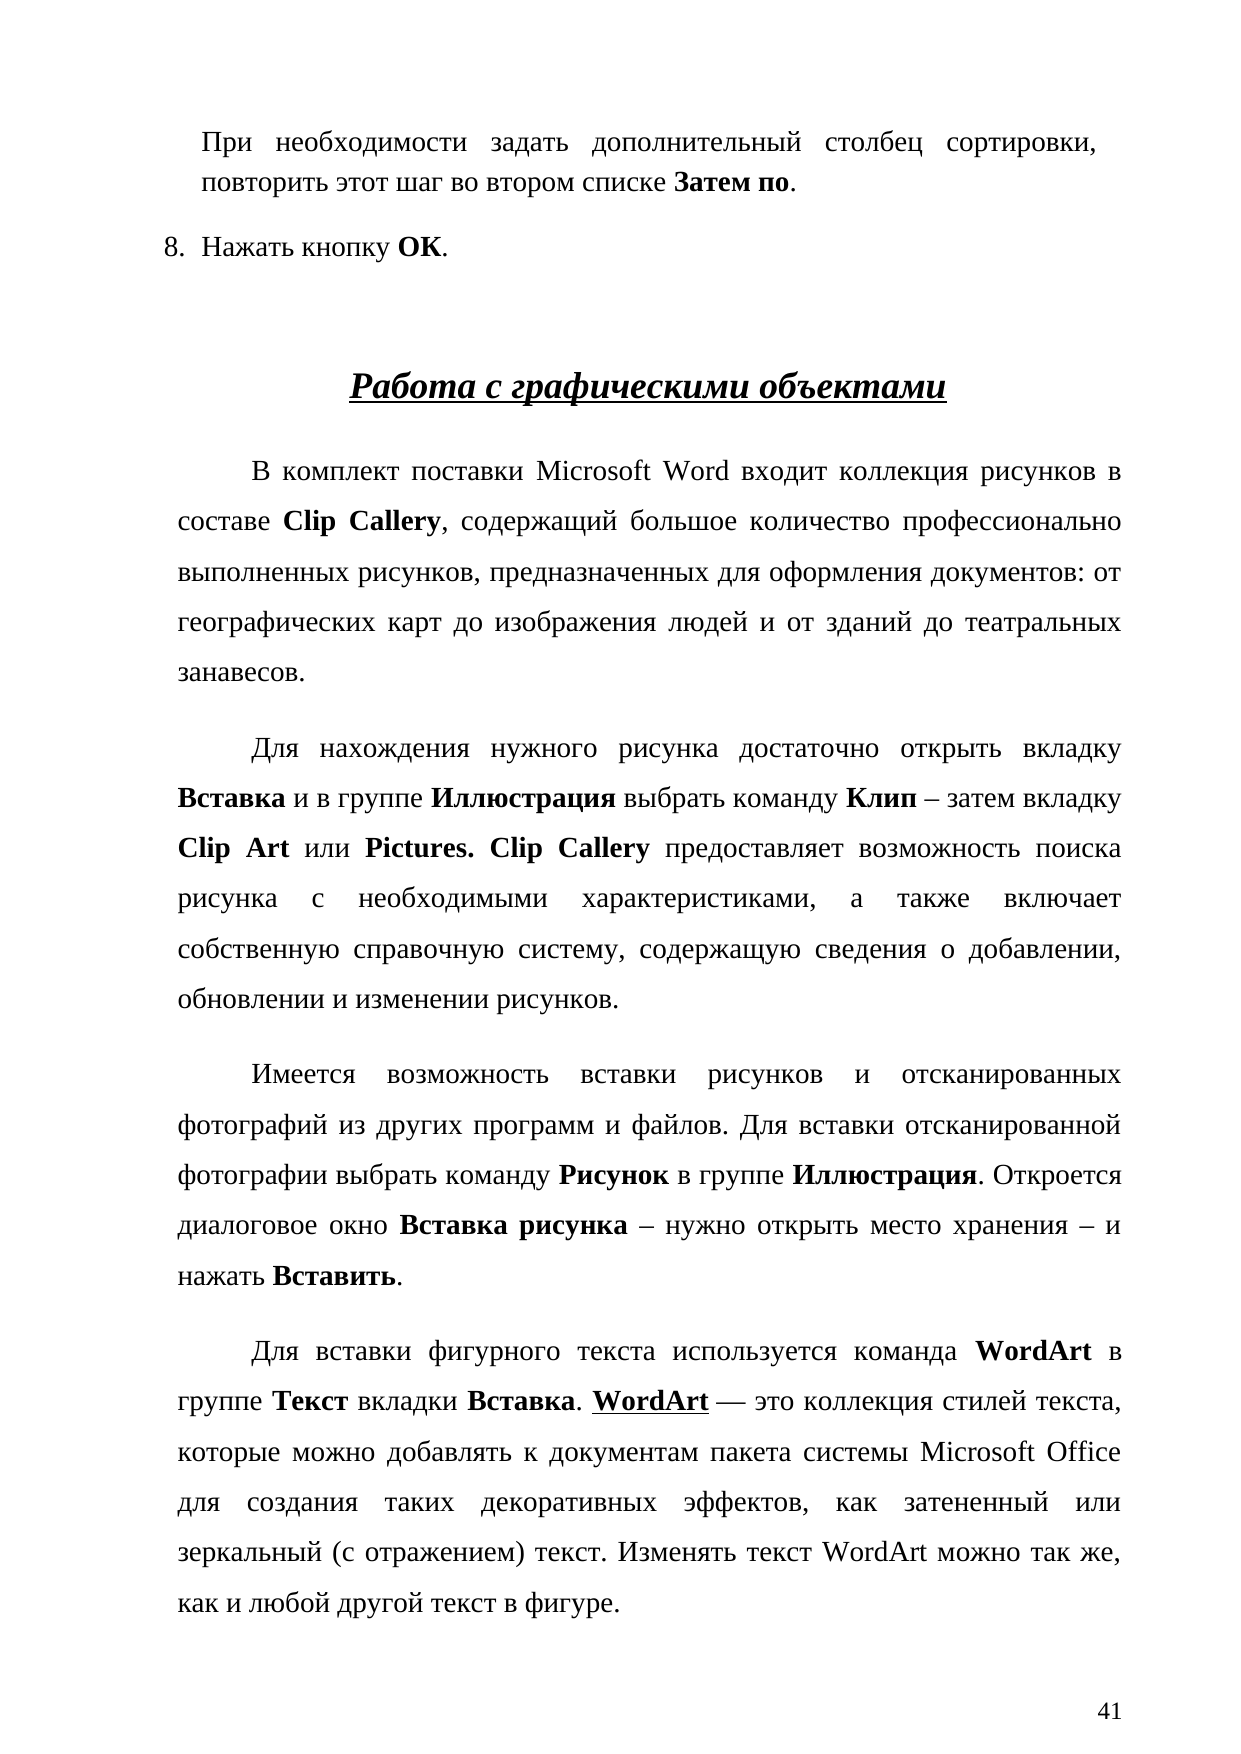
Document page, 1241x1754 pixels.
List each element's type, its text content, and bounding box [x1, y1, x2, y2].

text Имеется возможность вставки рисунков и отсканированных фотографий из других программ и файлов. Для вставки отсканированной фотографии выбрать команду Рисунок в группе Иллюстрация. Откроется диалоговое окно Вставка рисунка – нужно открыть место хранения – и нажать Вставить. [177, 1057, 1122, 1291]
text Для вставки фигурного текста используется команда WordArt в группе Текст вкладки Вставка. WordArt — это коллекция стилей текста, которые можно добавлять к документам пакета системы Microsoft Office для создания таких декоративных эффектов, как затененный или зеркальный (с отражением) текст. Изменять текст WordArt можно так же, как и любой другой текст в фигуре. [177, 1333, 1122, 1618]
text В комплект поставки Microsoft Word входит коллекция рисунков в составе Clip Callery, содержащий большое количество профессионально выполненных рисунков, предназначенных для оформления документов: от географических карт до изображения людей и от зданий до театральных занавесов. [177, 453, 1122, 688]
list Нажать кнопку ОК. [163, 223, 1097, 263]
text Работа с графическими объектами [177, 363, 1122, 407]
text Для нахождения нужного рисунка достаточно открыть вкладку Вставка и в группе Иллюстрация выбрать команду Клип – затем вкладку Clip Art или Pictures. Clip Callery предоставляет возможность поиска рисунка с необходимыми характеристиками, а также включает собственную справочную систему, содержащую сведения о добавлении, обновлении и изменении рисунков. [177, 730, 1122, 1015]
text При необходимости задать дополнительный столбец сортировки, повторить этот шаг во втором списке Затем по. [201, 118, 1097, 198]
